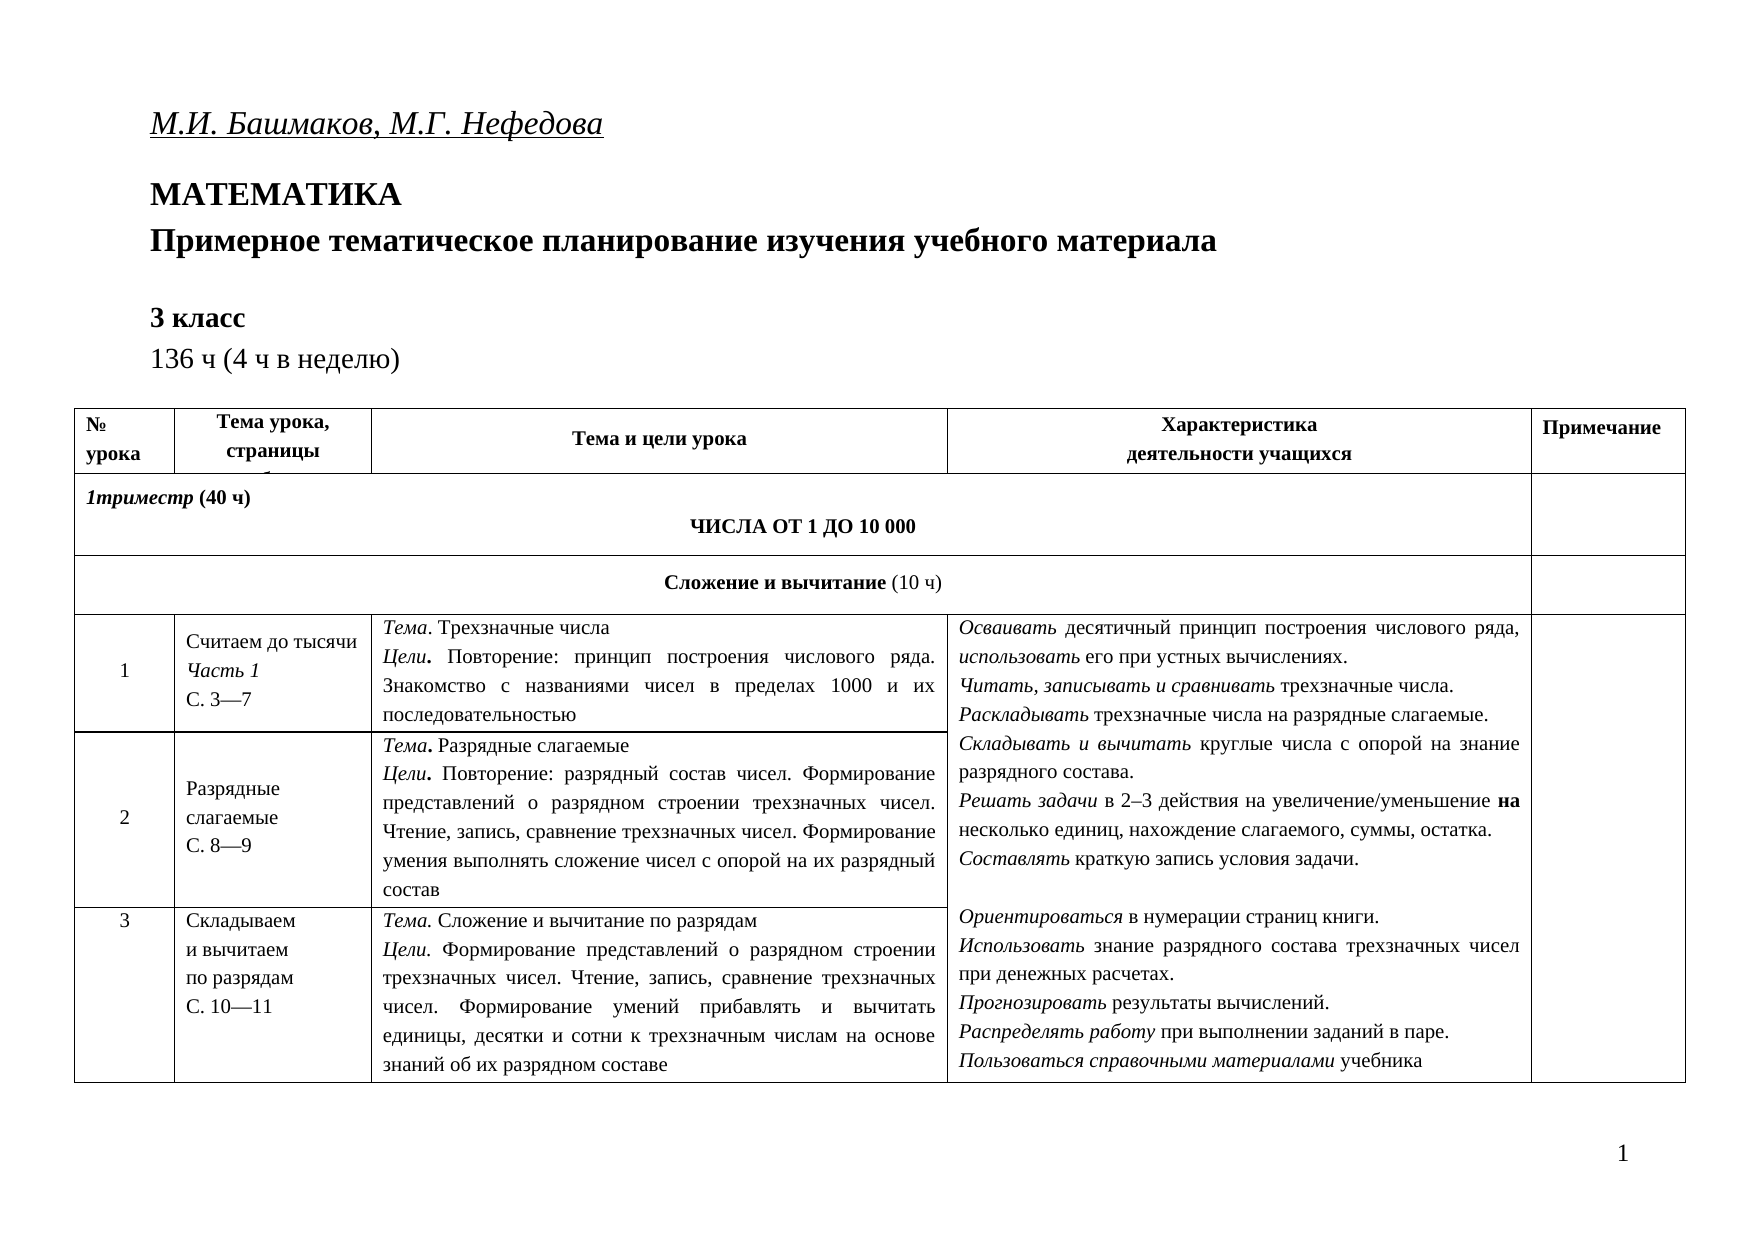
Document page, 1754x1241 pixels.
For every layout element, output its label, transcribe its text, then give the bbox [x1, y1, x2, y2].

table_cell Тема. Разрядные слагаемые Цели. Повторение: разрядный состав чисел. Формирование представлений о разрядном строении трехзначных чисел. Чтение, запись, сравнение трехзначных чисел. Формирование умения выполнять сложение чисел с опорой на их разрядный состав [372, 733, 947, 907]
table_header Примечание [1532, 409, 1685, 473]
table_cell 1 [75, 615, 174, 731]
table_cell Разрядные слагаемые С. 8—9 [175, 733, 371, 907]
table_cell Осваивать десятичный принцип построения числового ряда, использовать его при устных вычислениях. Читать, записывать и сравнивать трехзначные числа. Раскладывать трехзначные числа на разрядные слагаемые. Складывать и вычитать круглые числа с опорой на знание разрядного состава. Решать задачи в 2–3 действия на увеличение/уменьшение на несколько единиц, нахождение слагаемого, суммы, остатка. Составлять краткую запись условия задачи.  Ориентироваться в нумерации страниц книги. Использовать знание разрядного состава трехзначных чисел при денежных расчетах. Прогнозировать результаты вычислений. Распределять работу при выполнении заданий в паре. Пользоваться справочными материалами учебника [948, 615, 1531, 1082]
text 3 класс [150, 301, 1642, 334]
subtitle МАТЕМАТИКА [150, 174, 1642, 213]
table_cell Сложение и вычитание (10 ч) [75, 556, 1531, 614]
text 136 ч (4 ч в неделю) [150, 341, 1642, 374]
table_cell Тема. Трехзначные числа Цели. Повторение: принцип построения числового ряда. Знакомство с названиями чисел в пределах 1000 и их последовательностью [372, 615, 947, 731]
table_cell 2 [75, 733, 174, 907]
table_header № урока [75, 409, 174, 473]
table_cell [1532, 615, 1685, 1082]
table_cell Тема. Сложение и вычитание по разрядам Цели. Формирование представлений о разрядном строении трехзначных чисел. Чтение, запись, сравнение трехзначных чисел. Формирование умений прибавлять и вычитать единицы, десятки и сотни к трехзначным числам на основе знаний об их разрядном составе [372, 908, 947, 1082]
table_cell Считаем до тысячи Часть 1 С. 3—7 [175, 615, 371, 731]
table_header Тема урока, страницы учебника [175, 409, 371, 473]
table_header Тема и цели урока [372, 409, 947, 473]
table_cell [1532, 474, 1685, 555]
table_cell 3 [75, 908, 174, 1082]
subtitle Примерное тематическое планирование изучения учебного материала [150, 220, 1642, 258]
table_cell 1триместр (40 ч) ЧИСЛА ОТ 1 ДО 10 000 [75, 474, 1531, 555]
table_header Характеристика деятельности учащихся [948, 409, 1531, 473]
subtitle М.И. Башмаков, М.Г. Нефедова [150, 103, 1642, 142]
table_cell [1532, 556, 1685, 614]
table_cell Складываем и вычитаем по разрядам С. 10—11 [175, 908, 371, 1082]
